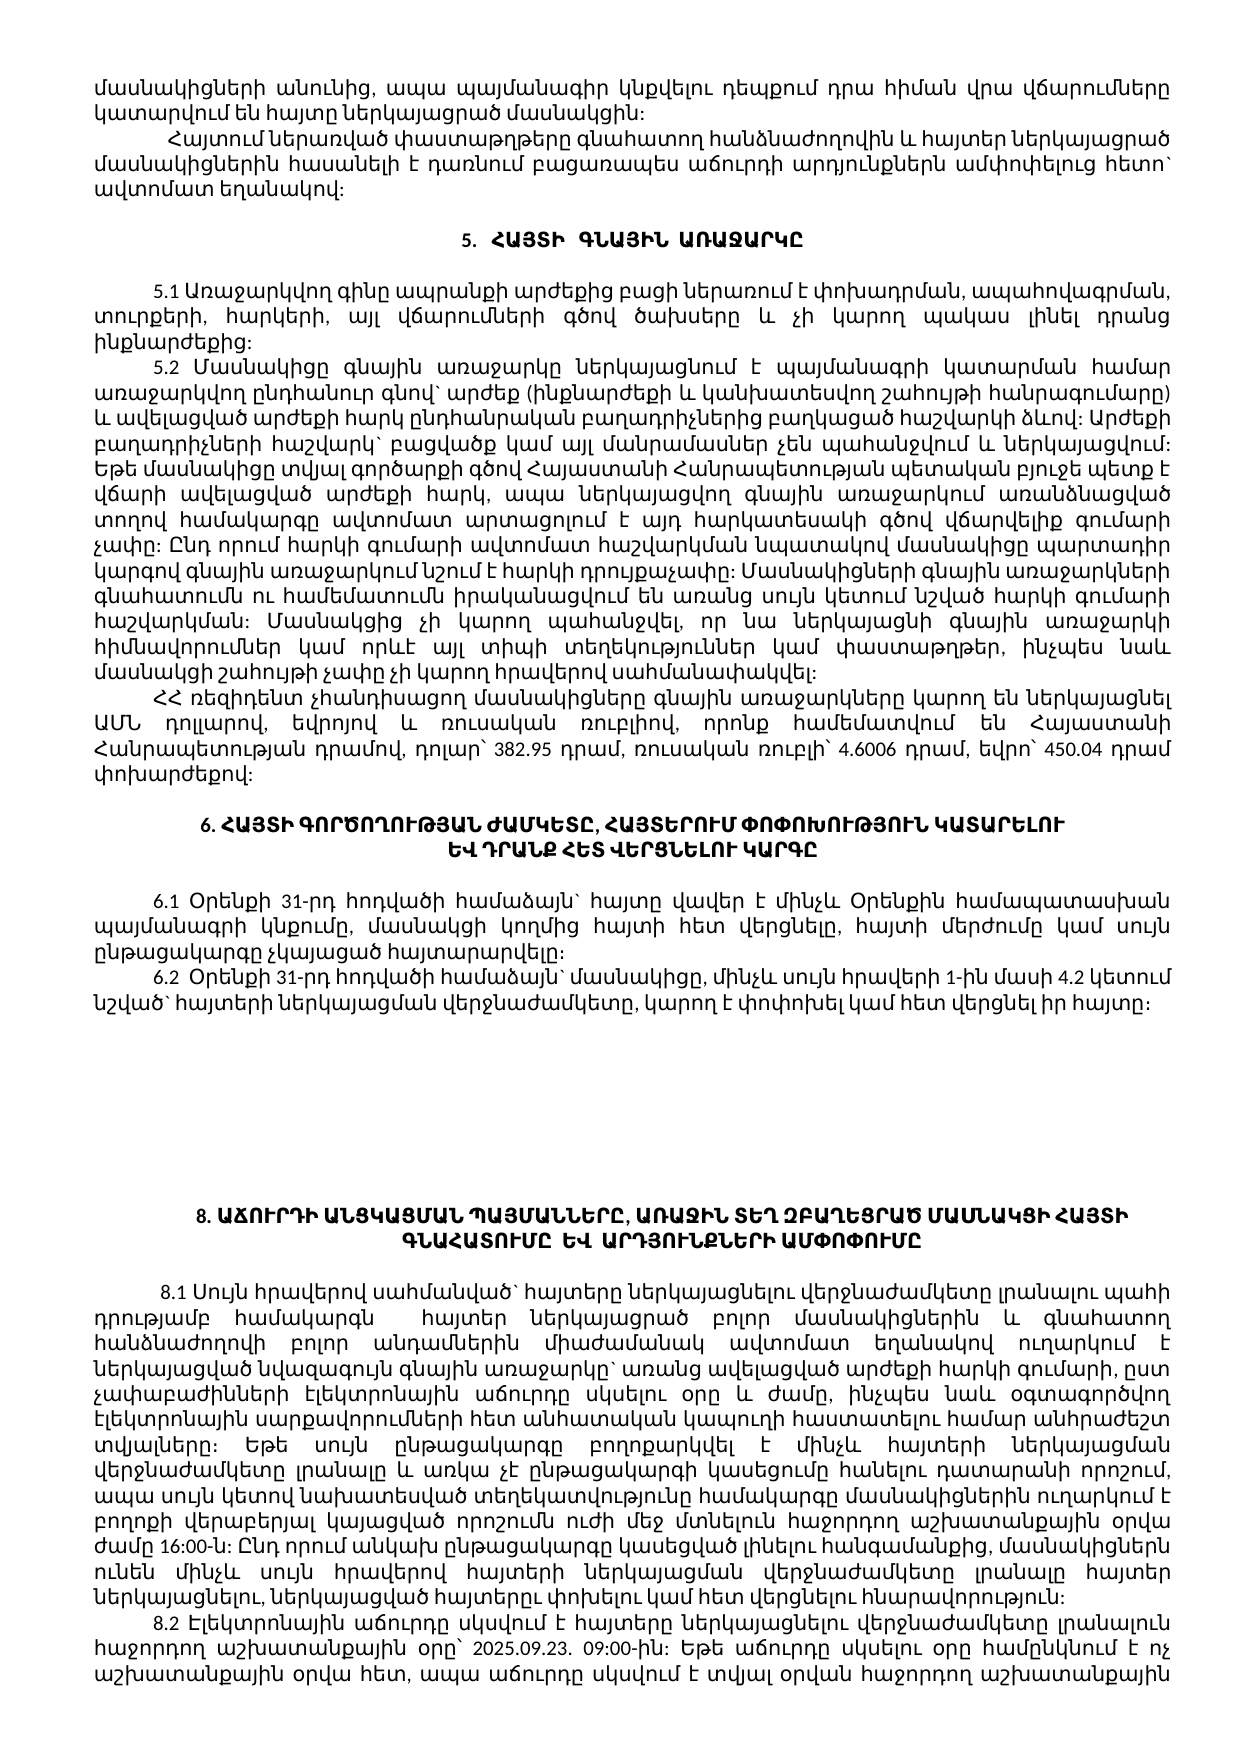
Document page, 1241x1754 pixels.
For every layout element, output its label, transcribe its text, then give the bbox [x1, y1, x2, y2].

text 6.1 Օրենքի 31-րդ հոդվածի համաձայն` հայտը վավեր է մինչև Օրենքին համապատասխան պայմանագրի կնքումը, մասնակցի կողմից հայտի հետ վերցնելը, հայտի մերժումը կամ սույն ընթացակարգը չկայացած հայտարարվելը։ [94, 888, 1171, 964]
text 8.1 Սույն հրավերով սահմանված` հայտերը ներկայացնելու վերջնաժամկետը լրանալու պահի դրությամբ համակարգն հայտեր ներկայացրած բոլոր մասնակիցներին և գնահատող հանձնաժողովի բոլոր անդամներին միաժամանակ ավտոմատ եղանակով ուղարկում է ներկայացված նվազագույն գնային առաջարկը` առանց ավելացված արժեքի հարկի գումարի, ըստ չափաբաժինների էլեկտրոնային աճուրդը սկսելու օրը և ժամը, ինչպես նաև օգտագործվող էլեկտրոնային սարքավորումների հետ անհատական կապուղի հաստատելու համար անհրաժեշտ տվյալները։ Եթե սույն ընթացակարգը բողոքարկվել է մինչև հայտերի ներկայացման վերջնաժամկետը լրանալը և առկա չէ ընթացակարգի կասեցումը հանելու դատարանի որոշում, ապա սույն կետով նախատեսված տեղեկատվությունը համակարգը մասնակիցներին ուղարկում է բողոքի վերաբերյալ կայացված որոշումն ուժի մեջ մտնելուն հաջորդող աշխատանքային օրվա ժամը 16:00-ն: Ընդ որում անկախ ընթացակարգը կասեցված լինելու հանգամանքից, մասնակիցներն ունեն մինչև սույն հրավերով հայտերի ներկայացման վերջնաժամկետը լրանալը հայտեր ներկայացնելու, ներկայացված հայտերըւ փոխելու կամ հետ վերցնելու հնարավորություն: [94, 1279, 1171, 1610]
text 6. ՀԱՅՏԻ ԳՈՐԾՈՂՈՒԹՅԱՆ ԺԱՄԿԵՏԸ, ՀԱՅՏԵՐՈՒՄ ՓՈՓՈԽՈՒԹՅՈՒՆ ԿԱՏԱՐԵԼՈՒ [94, 812, 1171, 837]
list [94, 75, 1171, 126]
text Հայտում ներառված փաստաթղթերը գնահատող հանձնաժողովին և հայտեր ներկայացրած մասնակիցներին հասանելի է դառնում բացառապես աճուրդի արդյունքներն ամփոփելուց հետո` ավտոմատ եղանակով: [94, 126, 1171, 202]
text 5.1 Առաջարկվող գինը ապրանքի արժեքից բացի ներառում է փոխադրման, ապահովագրման, տուրքերի, հարկերի, այլ վճարումների գծով ծախսերը և չի կարող պակաս լինել դրանց ինքնարժեքից: [94, 278, 1171, 354]
text ԵՎ ԴՐԱՆՔ ՀԵՏ ՎԵՐՑՆԵԼՈՒ ԿԱՐԳԸ [94, 837, 1171, 863]
text 8. ԱՃՈՒՐԴԻ ԱՆՑԿԱՑՄԱՆ ՊԱՅՄԱՆՆԵՐԸ, ԱՌԱՋԻՆ ՏԵՂ ԶԲԱՂԵՑՐԱԾ ՄԱՍՆԱԿՑԻ ՀԱՅՏԻ [94, 1203, 1171, 1229]
text 5. ՀԱՅՏԻ ԳՆԱՅԻՆ ԱՌԱՋԱՐԿԸ [94, 227, 1171, 253]
text ՀՀ ռեզիդենտ չհանդիսացող մասնակիցները գնային առաջարկները կարող են ներկայացնել ԱՄՆ դոլլարով, եվրոյով և ռուսական ռուբլիով, որոնք համեմատվում են Հայաստանի Հանրապետության դրամով, դոլար՝ 382.95 դրամ, ռուսական ռուբլի՝ 4.6006 դրամ, եվրո՝ 450.04 դրամ փոխարժեքով: [94, 685, 1171, 787]
text 5.2 Մասնակիցը գնային առաջարկը ներկայացնում է պայմանագրի կատարման համար առաջարկվող ընդհանուր գնով` արժեք (ինքնարժեքի և կանխատեսվող շահույթի հանրագումարը) և ավելացված արժեքի հարկ ընդհանրական բաղադրիչներից բաղկացած հաշվարկի ձևով: Արժեքի բաղադրիչների հաշվարկ` բացվածք կամ այլ մանրամասներ չեն պահանջվում և ներկայացվում: Եթե մասնակիցը տվյալ գործարքի գծով Հայաստանի Հանրապետության պետական բյուջե պետք է վճարի ավելացված արժեքի հարկ, ապա ներկայացվող գնային առաջարկում առանձնացված տողով համակարգը ավտոմատ արտացոլում է այդ հարկատեսակի գծով վճարվելիք գումարի չափը: Ընդ որում հարկի գումարի ավտոմատ հաշվարկման նպատակով մասնակիցը պարտադիր կարգով գնային առաջարկում նշում է հարկի դրույքաչափը: Մասնակիցների գնային առաջարկների գնահատումն ու համեմատումն իրականացվում են առանց սույն կետում նշված հարկի գումարի հաշվարկման: Մասնակցից չի կարող պահանջվել, որ նա ներկայացնի գնային առաջարկի հիմնավորումներ կամ որևէ այլ տիպի տեղեկություններ կամ փաստաթղթեր, ինչպես նաև մասնակցի շահույթի չափը չի կարող հրավերով սահմանափակվել: [94, 354, 1171, 685]
text 6.2 Օրենքի 31-րդ հոդվածի համաձայն` մասնակիցը, մինչև սույն հրավերի 1-ին մասի 4.2 կետում նշված` հայտերի ներկայացման վերջնաժամկետը, կարող է փոփոխել կամ հետ վերցնել իր հայտը։ [94, 964, 1171, 1015]
text ԳՆԱՀԱՏՈՒՄԸ ԵՎ ԱՐԴՅՈՒՆՔՆԵՐԻ ԱՄՓՈՓՈՒՄԸ [94, 1229, 1171, 1254]
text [94, 1610, 1171, 1686]
